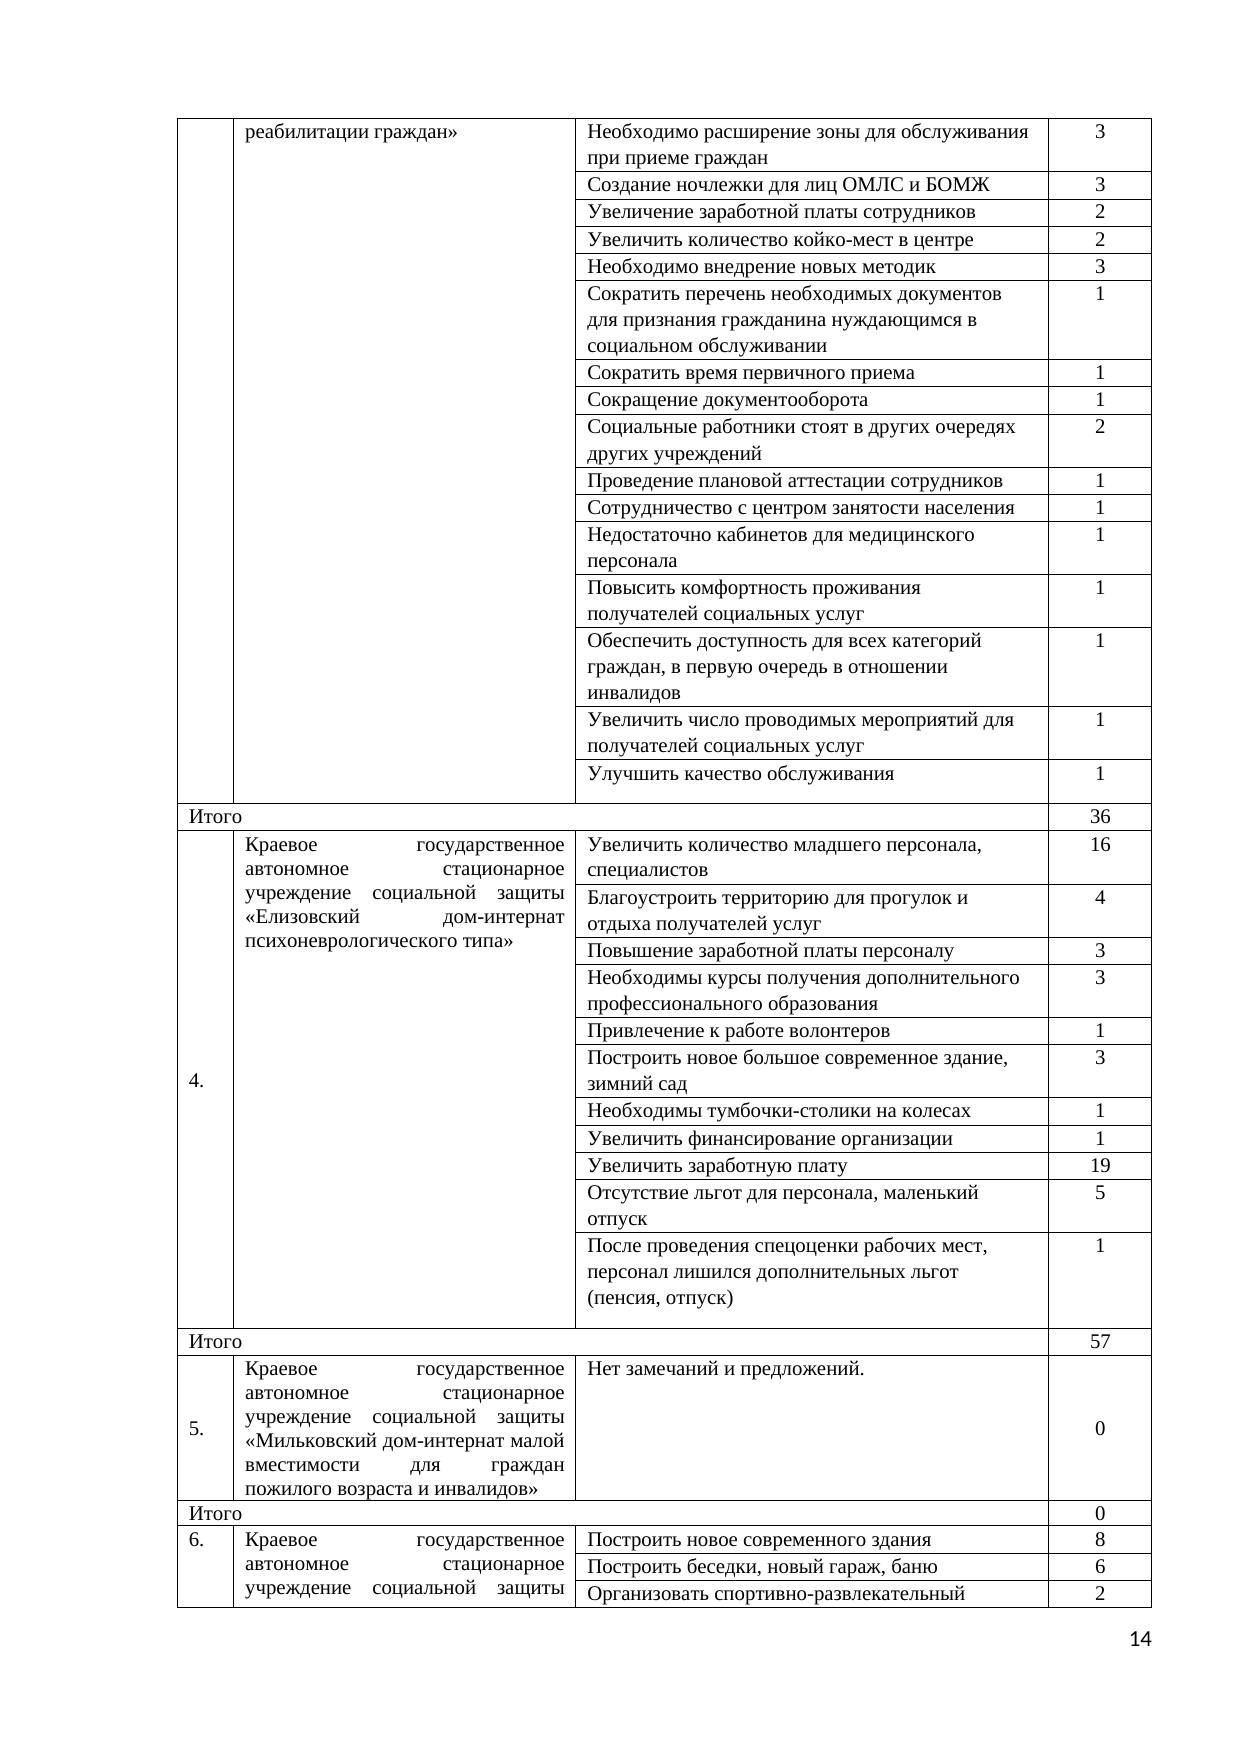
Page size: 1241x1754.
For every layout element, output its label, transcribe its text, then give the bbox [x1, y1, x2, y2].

table_cell Проведение плановой аттестации сотрудников [576, 468, 1048, 494]
table_cell 6. [178, 1526, 233, 1607]
table_cell 3 [1049, 938, 1151, 964]
table_cell 19 [1049, 1153, 1151, 1179]
table_cell Увеличить количество койко-мест в центре [576, 227, 1048, 253]
table_cell 3 [1049, 254, 1151, 280]
table_cell Итого [178, 1501, 1048, 1525]
table_cell 1 [1049, 495, 1151, 521]
table_cell Увеличить заработную плату [576, 1153, 1048, 1179]
table_cell Увеличить число проводимых мероприятий для получателей социальных услуг [576, 707, 1048, 759]
table_cell 1 [1049, 1018, 1151, 1044]
table_cell 36 [1049, 804, 1151, 830]
table_cell 0 [1049, 1356, 1151, 1500]
table_cell 2 [1049, 200, 1151, 226]
table_cell После проведения спецоценки рабочих мест, персонал лишился дополнительных льгот (пенсия, отпуск) [576, 1233, 1048, 1328]
table_cell Недостаточно кабинетов для медицинского персонала [576, 522, 1048, 574]
table_cell Обеспечить доступность для всех категорий граждан, в первую очередь в отношении инвалидов [576, 628, 1048, 706]
table_cell Привлечение к работе волонтеров [576, 1018, 1048, 1044]
table_cell 2 [1049, 1581, 1151, 1607]
table_cell Увеличить финансирование организации [576, 1126, 1048, 1152]
table_cell Необходимо расширение зоны для обслуживания при приеме граждан [576, 119, 1048, 171]
table_cell 1 [1049, 760, 1151, 803]
table_cell 1 [1049, 468, 1151, 494]
table_cell 2 [1049, 415, 1151, 467]
table_cell Итого [178, 804, 1048, 830]
table_cell Сократить время первичного приема [576, 360, 1048, 386]
table_cell Построить новое большое современное здание, зимний сад [576, 1045, 1048, 1097]
table_cell Сократить перечень необходимых документов для признания гражданина нуждающимся в социальном обслуживании [576, 281, 1048, 359]
table_cell 1 [1049, 1233, 1151, 1328]
table_cell Необходимы курсы получения дополнительного профессионального образования [576, 965, 1048, 1017]
table_cell Построить беседки, новый гараж, баню [576, 1554, 1048, 1580]
table_cell 4. [178, 831, 233, 1328]
table_cell 16 [1049, 831, 1151, 883]
table_cell 4 [1049, 885, 1151, 937]
table_cell 0 [1049, 1501, 1151, 1525]
table_cell Краевое государственное автономное стационарное учреждение социальной защиты «Тигильский дом-интернат психоневрологического типа» [234, 1526, 575, 1607]
table_cell 3 [1049, 1045, 1151, 1097]
table_cell 1 [1049, 387, 1151, 413]
table_cell 1 [1049, 360, 1151, 386]
table_cell Увеличить количество младшего персонала, специалистов [576, 831, 1048, 883]
table_cell Повысить комфортность проживания получателей социальных услуг [576, 575, 1048, 627]
table_cell 3 [1049, 172, 1151, 198]
table_cell Повышение заработной платы персоналу [576, 938, 1048, 964]
table_cell Итого [178, 1329, 1048, 1355]
table_cell 5. [178, 1356, 233, 1500]
table_cell Создание ночлежки для лиц ОМЛС и БОМЖ [576, 172, 1048, 198]
table_cell Сотрудничество с центром занятости населения [576, 495, 1048, 521]
table_cell 1 [1049, 281, 1151, 359]
table_cell 6 [1049, 1554, 1151, 1580]
table_cell Социальные работники стоят в других очередях других учреждений [576, 415, 1048, 467]
table_cell Нет замечаний и предложений. [576, 1356, 1048, 1500]
table_cell Построить новое современного здания [576, 1526, 1048, 1553]
table_cell 1 [1049, 707, 1151, 759]
table_cell Сокращение документооборота [576, 387, 1048, 413]
table_cell 1 [1049, 1098, 1151, 1124]
table_cell 1 [1049, 575, 1151, 627]
table_cell 3 [1049, 119, 1151, 171]
table_cell 1 [1049, 628, 1151, 706]
table_cell 57 [1049, 1329, 1151, 1355]
table_cell Улучшить качество обслуживания [576, 760, 1048, 803]
table_cell Благоустроить территорию для прогулок и отдыха получателей услуг [576, 885, 1048, 937]
table_cell 1 [1049, 1126, 1151, 1152]
table_cell 8 [1049, 1526, 1151, 1553]
table_cell Краевое государственное автономное стационарное учреждение социальной защиты «Елизовский дом-интернат психоневрологического типа» [234, 831, 575, 1328]
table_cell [576, 1581, 1048, 1607]
table_cell Краевое государственное автономное стационарное учреждение социальной защиты «Мильковский дом-интернат малой вместимости для граждан пожилого возраста и инвалидов» [234, 1356, 575, 1500]
table_cell Отсутствие льгот для персонала, маленький отпуск [576, 1180, 1048, 1232]
table_cell Увеличение заработной платы сотрудников [576, 200, 1048, 226]
table_cell 3 [1049, 965, 1151, 1017]
table_cell Необходимо внедрение новых методик [576, 254, 1048, 280]
table_cell 1 [1049, 522, 1151, 574]
table_cell 2 [1049, 227, 1151, 253]
table_cell Необходимы тумбочки-столики на колесах [576, 1098, 1048, 1124]
table_cell 5 [1049, 1180, 1151, 1232]
